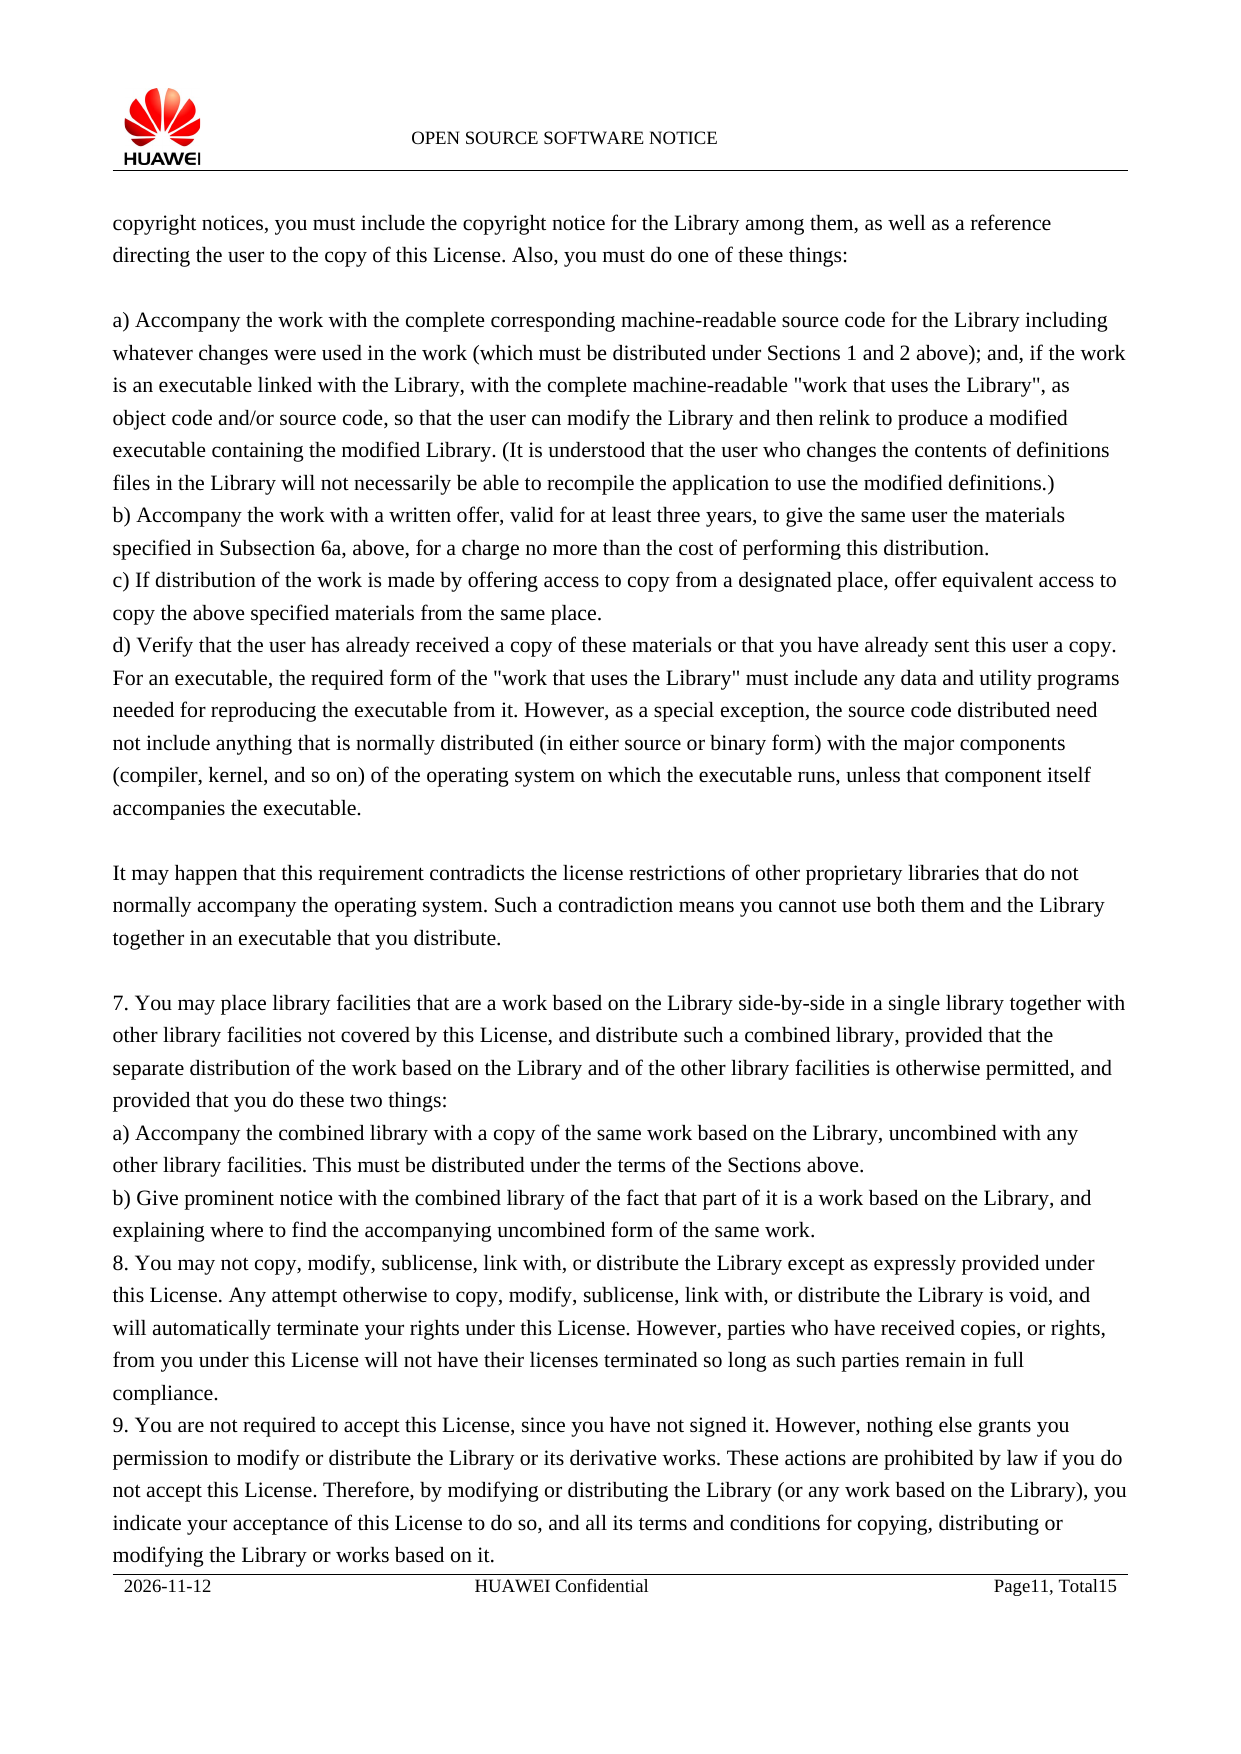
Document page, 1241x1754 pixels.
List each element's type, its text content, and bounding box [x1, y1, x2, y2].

picture [124, 88, 201, 165]
